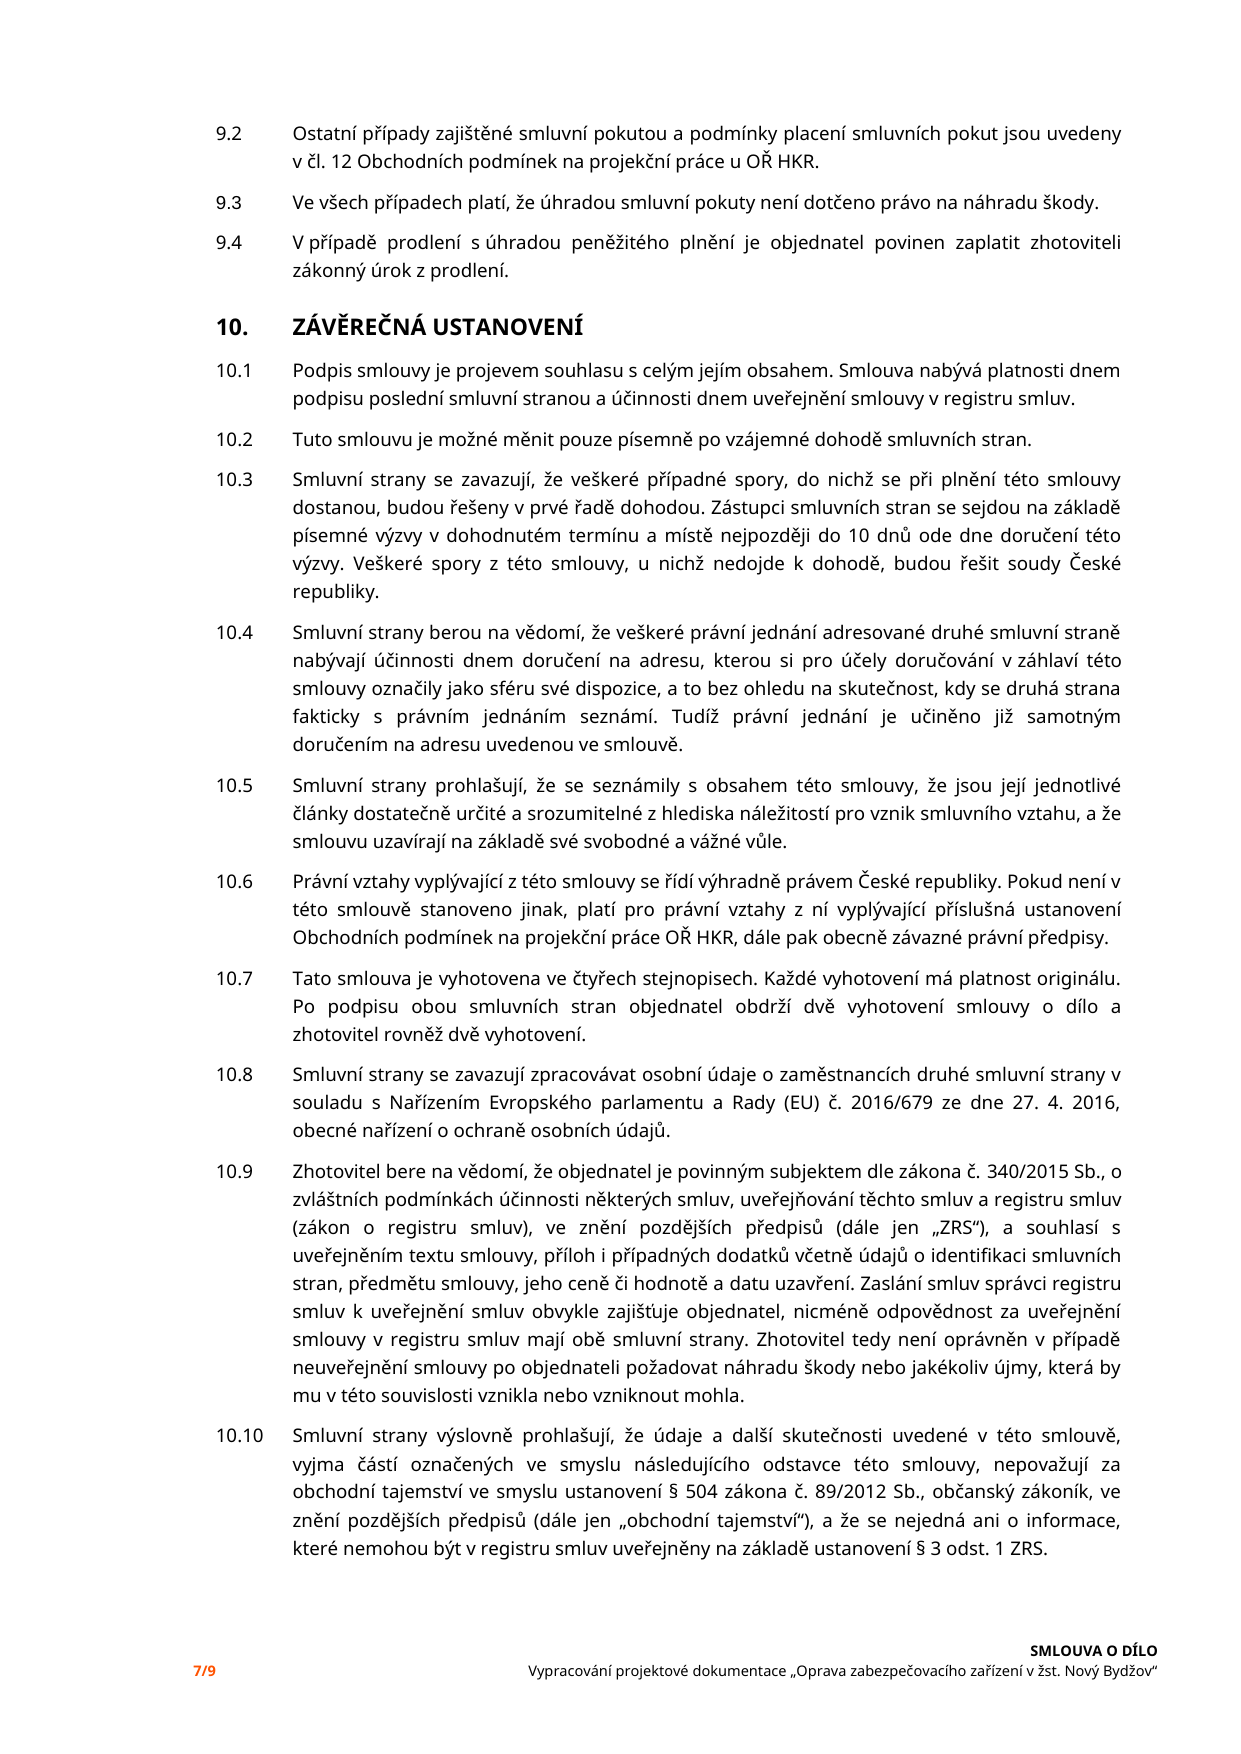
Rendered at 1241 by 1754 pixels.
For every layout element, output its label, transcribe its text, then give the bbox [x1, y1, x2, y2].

text Ve všech případech platí, že úhradou smluvní pokuty není dotčeno právo na náhradu škody. [216, 189, 1122, 215]
text Smluvní strany se zavazují, že veškeré případné spory, do nichž se při plnění této smlouvy dostanou, budou řešeny v prvé řadě dohodou. Zástupci smluvních stran se sejdou na základě písemné výzvy v dohodnutém termínu a místě nejpozději do 10 dnů ode dne doručení této výzvy. Veškeré spory z této smlouvy, u nichž nedojde k dohodě, budou řešit soudy České republiky. [216, 467, 1122, 604]
text V případě prodlení s úhradou peněžitého plnění je objednatel povinen zaplatit zhotoviteli zákonný úrok z prodlení. [216, 230, 1122, 283]
text Ostatní případy zajištěné smluvní pokutou a podmínky placení smluvních pokut jsou uvedeny v čl. 12 Obchodních podmínek na projekční práce u OŘ HKR. [216, 121, 1122, 174]
text Smluvní strany prohlašují, že se seznámily s obsahem této smlouvy, že jsou její jednotlivé články dostatečně určité a srozumitelné z hlediska náležitostí pro vznik smluvního vztahu, a že smlouvu uzavírají na základě své svobodné a vážné vůle. [216, 772, 1122, 853]
text Tuto smlouvu je možné měnit pouze písemně po vzájemné dohodě smluvních stran. [216, 426, 1122, 452]
text Podpis smlouvy je projevem souhlasu s celým jejím obsahem. Smlouva nabývá platnosti dnem podpisu poslední smluvní stranou a účinnosti dnem uveřejnění smlouvy v registru smluv. [216, 358, 1122, 411]
text Smluvní strany se zavazují zpracovávat osobní údaje o zaměstnancích druhé smluvní strany v souladu s Nařízením Evropského parlamentu a Rady (EU) č. 2016/679 ze dne 27. 4. 2016, obecné nařízení o ochraně osobních údajů. [216, 1062, 1122, 1143]
text Zhotovitel bere na vědomí, že objednatel je povinným subjektem dle zákona č. 340/2015 Sb., o zvláštních podmínkách účinnosti některých smluv, uveřejňování těchto smluv a registru smluv (zákon o registru smluv), ve znění pozdějších předpisů (dále jen „ZRS“), a souhlasí s uveřejněním textu smlouvy, příloh i případných dodatků včetně údajů o identifikaci smluvních stran, předmětu smlouvy, jeho ceně či hodnotě a datu uzavření. Zaslání smluv správci registru smluv k uveřejnění smluv obvykle zajišťuje objednatel, nicméně odpovědnost za uveřejnění smlouvy v registru smluv mají obě smluvní strany. Zhotovitel tedy není oprávněn v případě neuveřejnění smlouvy po objednateli požadovat náhradu škody nebo jakékoliv újmy, která by mu v této souvislosti vznikla nebo vzniknout mohla. [216, 1158, 1122, 1408]
text ZÁVĚREČNÁ USTANOVENÍ [216, 311, 1122, 342]
text Smluvní strany výslovně prohlašují, že údaje a další skutečnosti uvedené v této smlouvě, vyjma částí označených ve smyslu následujícího odstavce této smlouvy, nepovažují za obchodní tajemství ve smyslu ustanovení § 504 zákona č. 89/2012 Sb., občanský zákoník, ve znění pozdějších předpisů (dále jen „obchodní tajemství“), a že se nejedná ani o informace, které nemohou být v registru smluv uveřejněny na základě ustanovení § 3 odst. 1 ZRS. [216, 1423, 1122, 1560]
text Tato smlouva je vyhotovena ve čtyřech stejnopisech. Každé vyhotovení má platnost originálu. Po podpisu obou smluvních stran objednatel obdrží dvě vyhotovení smlouvy o dílo a zhotovitel rovněž dvě vyhotovení. [216, 965, 1122, 1047]
text Právní vztahy vyplývající z této smlouvy se řídí výhradně právem České republiky. Pokud není v této smlouvě stanoveno jinak, platí pro právní vztahy z ní vyplývající příslušná ustanovení Obchodních podmínek na projekční práce OŘ HKR, dále pak obecně závazné právní předpisy. [216, 868, 1122, 950]
text Smluvní strany berou na vědomí, že veškeré právní jednání adresované druhé smluvní straně nabývají účinnosti dnem doručení na adresu, kterou si pro účely doručování v záhlaví této smlouvy označily jako sféru své dispozice, a to bez ohledu na skutečnost, kdy se druhá strana fakticky s právním jednáním seznámí. Tudíž právní jednání je učiněno již samotným doručením na adresu uvedenou ve smlouvě. [216, 619, 1122, 757]
